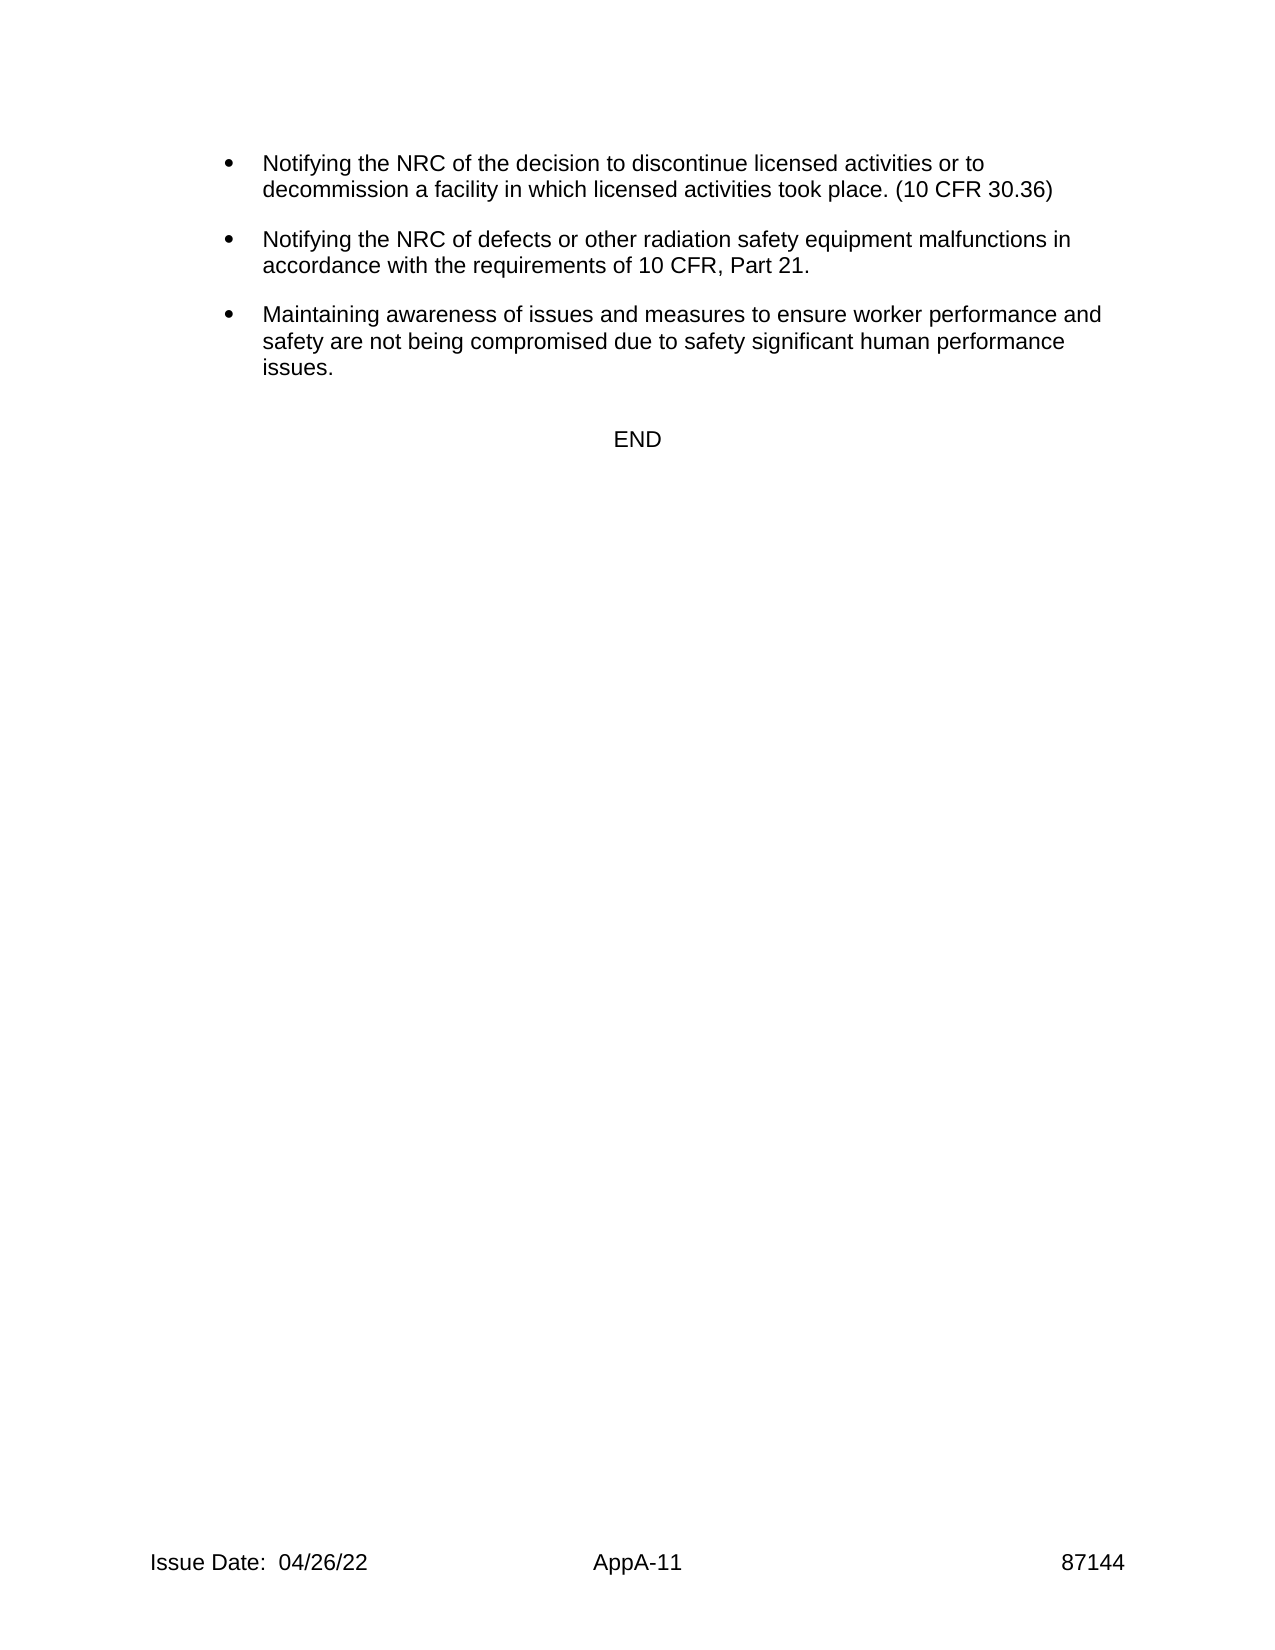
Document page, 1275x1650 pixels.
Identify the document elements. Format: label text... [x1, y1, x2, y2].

list Maintaining awareness of issues and measures to ensure worker performance and safety are not being compromised due to safety significant human performance issues. [225, 301, 1125, 380]
text END [150, 426, 1125, 452]
list Notifying the NRC of the decision to discontinue licensed activities or to decommission a facility in which licensed activities took place. (10 CFR 30.36) [225, 150, 1125, 203]
list Notifying the NRC of defects or other radiation safety equipment malfunctions in accordance with the requirements of 10 CFR, Part 21. [225, 226, 1125, 278]
